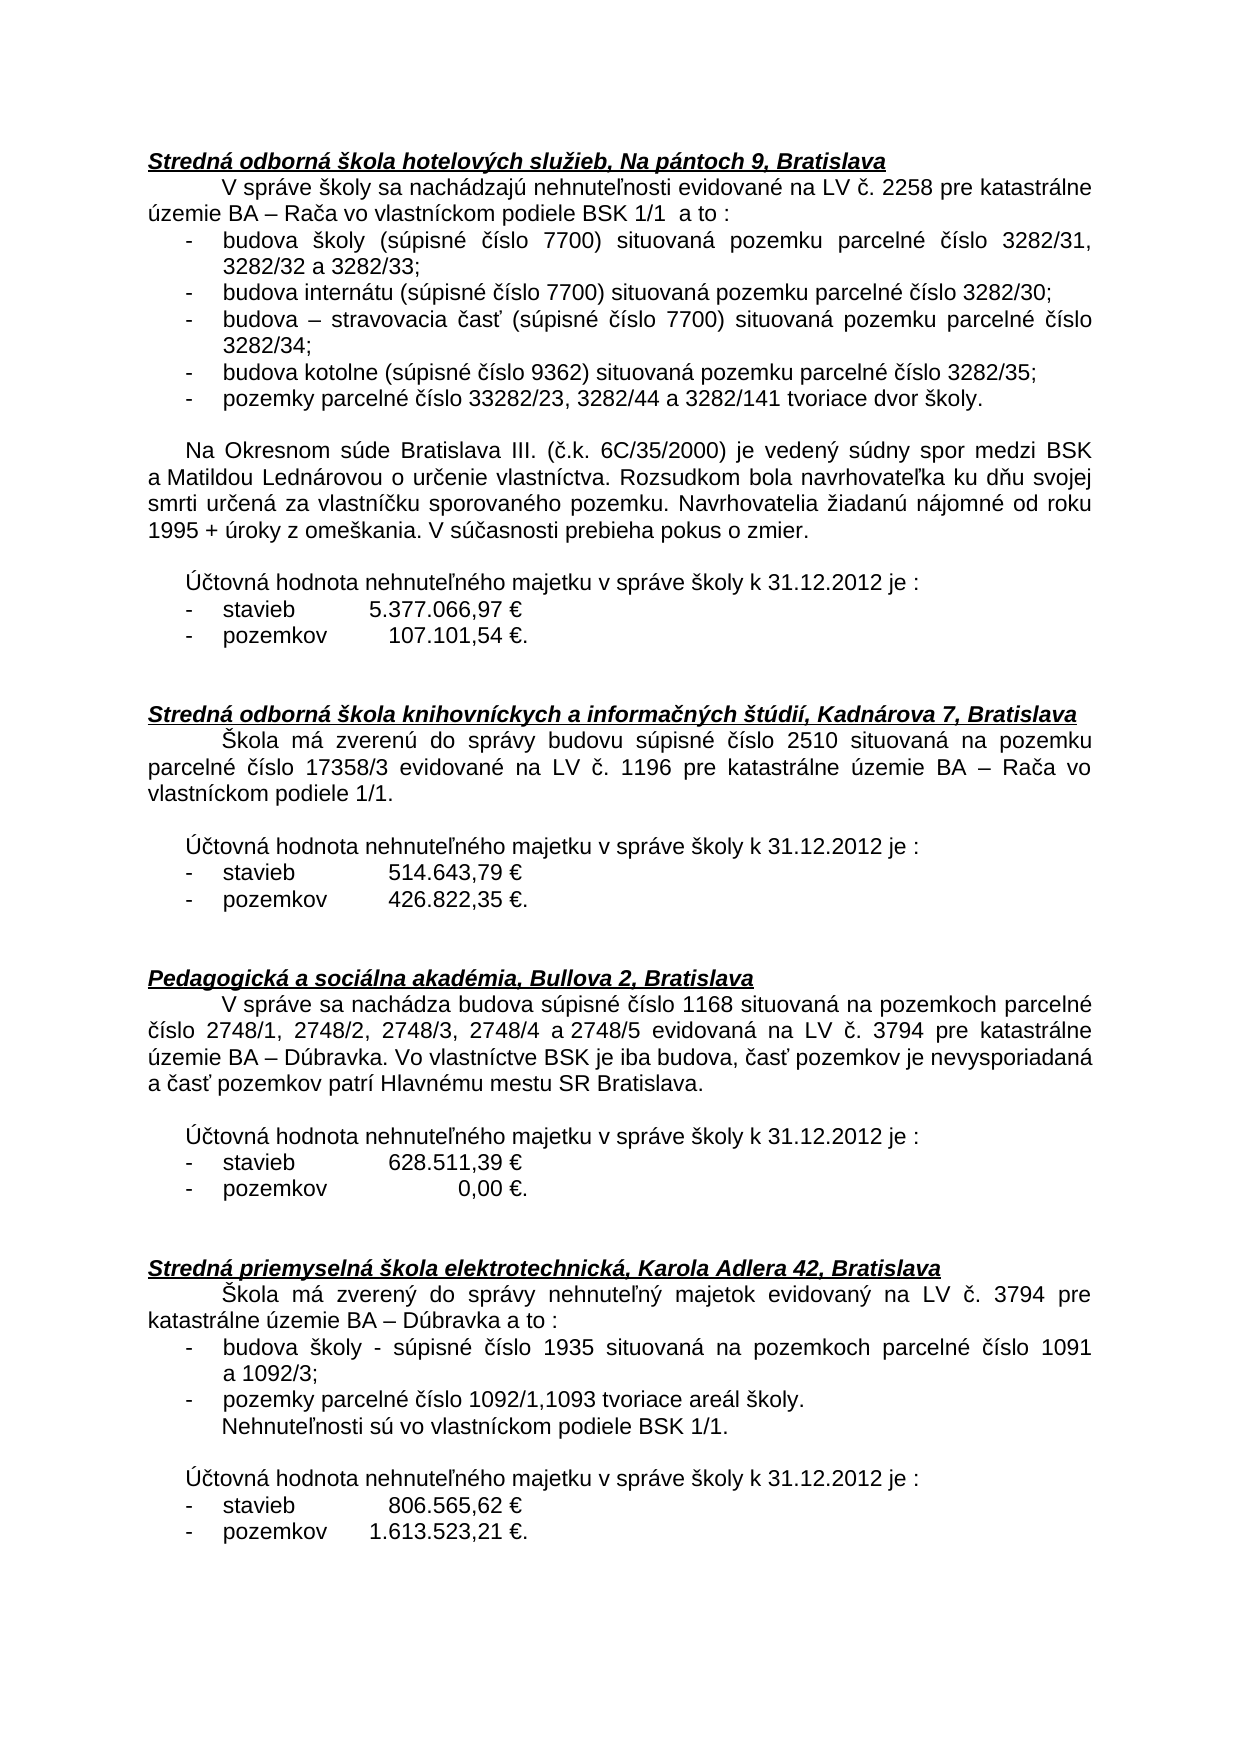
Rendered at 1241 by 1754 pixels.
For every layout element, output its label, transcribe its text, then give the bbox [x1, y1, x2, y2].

list budova školy (súpisné číslo 7700) situovaná pozemku parcelné číslo 3282/31, 3282/32 a 3282/33; [185, 227, 1093, 279]
text Účtovná hodnota nehnuteľného majetku v správe školy k 31.12.2012 je : [148, 1123, 1093, 1149]
text Na Okresnom súde Bratislava III. (č.k. 6C/35/2000) je vedený súdny spor medzi BSK a Matildou Lednárovou o určenie vlastníctva. Rozsudkom bola navrhovateľka ku dňu svojej smrti určená za vlastníčku sporovaného pozemku. Navrhovatelia žiadanú nájomné od roku 1995 + úroky z omeškania. V súčasnosti prebieha pokus o zmier. [148, 437, 1093, 543]
text Škola má zverenú do správy budovu súpisné číslo 2510 situovaná na pozemku parcelné číslo 17358/3 evidované na LV č. 1196 pre katastrálne územie BA – Rača vo vlastníckom podiele 1/1. [148, 727, 1093, 806]
list stavieb 628.511,39 € [185, 1149, 1093, 1175]
text Účtovná hodnota nehnuteľného majetku v správe školy k 31.12.2012 je : [148, 833, 1093, 859]
list pozemky parcelné číslo 1092/1,1093 tvoriace areál školy. [185, 1386, 1093, 1413]
text Škola má zverený do správy nehnuteľný majetok evidovaný na LV č. 3794 pre katastrálne územie BA – Dúbravka a to : [148, 1281, 1093, 1333]
text Pedagogická a sociálna akadémia, Bullova 2, Bratislava [148, 964, 1093, 991]
list stavieb 806.565,62 € [185, 1492, 1093, 1518]
list stavieb 5.377.066,97 € [185, 596, 1093, 622]
text Účtovná hodnota nehnuteľného majetku v správe školy k 31.12.2012 je : [148, 569, 1093, 596]
text Nehnuteľnosti sú vo vlastníckom podiele BSK 1/1. [221, 1413, 1093, 1439]
text Stredná odborná škola knihovníckych a informačných štúdií, Kadnárova 7, Bratislava [148, 701, 1093, 727]
list budova – stravovacia časť (súpisné číslo 7700) situovaná pozemku parcelné číslo 3282/34; [185, 306, 1093, 358]
text Stredná priemyselná škola elektrotechnická, Karola Adlera 42, Bratislava [148, 1254, 1093, 1281]
list budova kotolne (súpisné číslo 9362) situovaná pozemku parcelné číslo 3282/35; [185, 358, 1093, 385]
list pozemkov 426.822,35 €. [185, 886, 1093, 912]
list stavieb 514.643,79 € [185, 859, 1093, 886]
list pozemkov 1.613.523,21 €. [185, 1518, 1093, 1544]
list pozemkov 0,00 €. [185, 1175, 1093, 1202]
text Stredná odborná škola hotelových služieb, Na pántoch 9, Bratislava [148, 148, 1093, 174]
list pozemkov 107.101,54 €. [185, 622, 1093, 648]
text V správe školy sa nachádzajú nehnuteľnosti evidované na LV č. 2258 pre katastrálne územie BA – Rača vo vlastníckom podiele BSK 1/1 a to : [148, 174, 1093, 227]
text Účtovná hodnota nehnuteľného majetku v správe školy k 31.12.2012 je : [148, 1465, 1093, 1492]
list budova školy - súpisné číslo 1935 situovaná na pozemkoch parcelné číslo 1091 a 1092/3; [185, 1333, 1093, 1386]
text V správe sa nachádza budova súpisné číslo 1168 situovaná na pozemkoch parcelné číslo 2748/1, 2748/2, 2748/3, 2748/4 a 2748/5 evidovaná na LV č. 3794 pre katastrálne územie BA – Dúbravka. Vo vlastníctve BSK je iba budova, časť pozemkov je nevysporiadaná a časť pozemkov patrí Hlavnému mestu SR Bratislava. [148, 991, 1093, 1096]
list budova internátu (súpisné číslo 7700) situovaná pozemku parcelné číslo 3282/30; [185, 279, 1093, 306]
list pozemky parcelné číslo 33282/23, 3282/44 a 3282/141 tvoriace dvor školy. [185, 385, 1093, 411]
